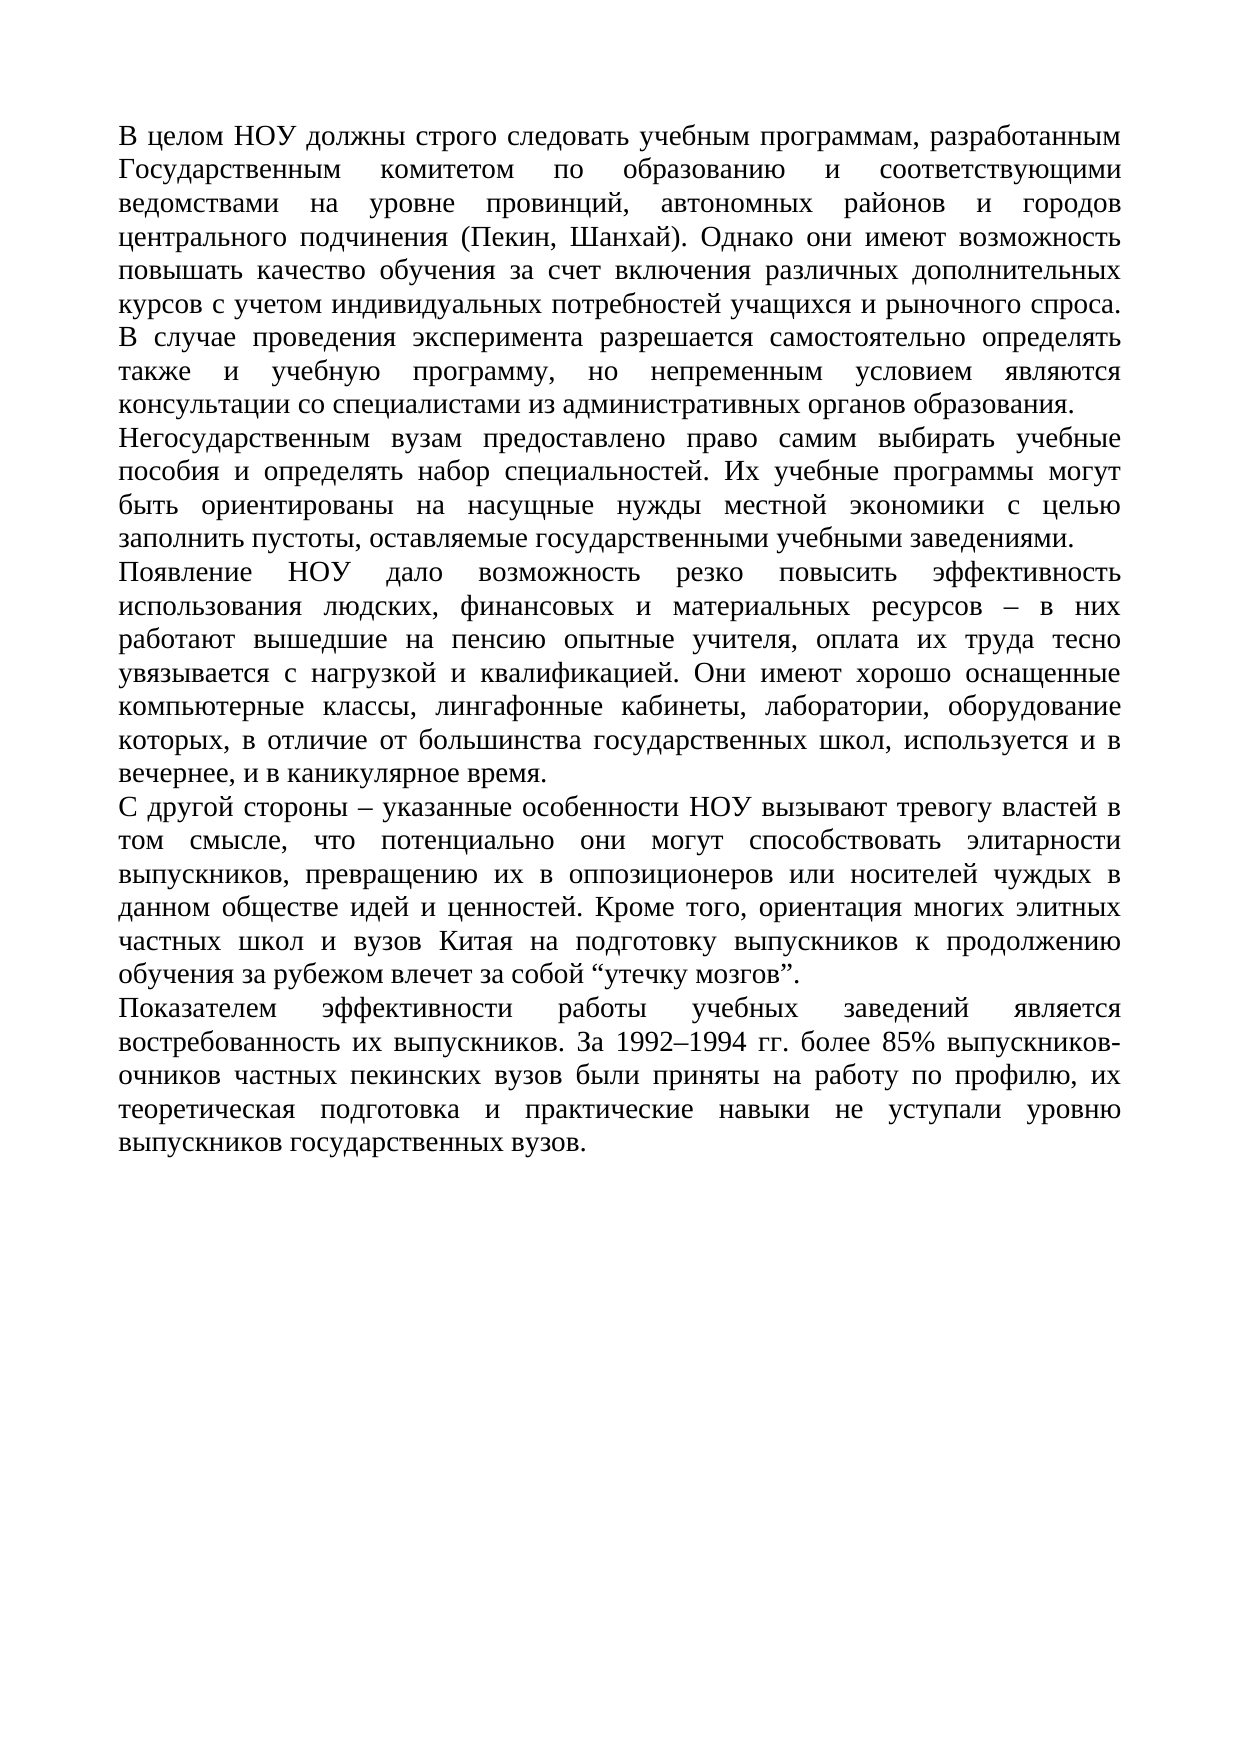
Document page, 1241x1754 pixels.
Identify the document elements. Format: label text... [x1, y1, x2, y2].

text Негосударственным вузам предоставлено право самим выбирать учебные пособия и определять набор специальностей. Их учебные программы могут быть ориентированы на насущные нужды местной экономики с целью заполнить пустоты, оставляемые государственными учебными заведениями. [118, 420, 1122, 554]
text С другой стороны – указанные особенности НОУ вызывают тревогу властей в том смысле, что потенциально они могут способствовать элитарности выпускников, превращению их в оппозиционеров или носителей чуждых в данном обществе идей и ценностей. Кроме того, ориентация многих элитных частных школ и вузов Китая на подготовку выпускников к продолжению обучения за рубежом влечет за собой “утечку мозгов”. [118, 789, 1122, 990]
text В целом НОУ должны строго следовать учебным программам, разработанным Государственным комитетом по образованию и соответствующими ведомствами на уровне провинций, автономных районов и городов центрального подчинения (Пекин, Шанхай). Однако они имеют возможность повышать качество обучения за счет включения различных дополнительных курсов с учетом индивидуальных потребностей учащихся и рыночного спроса. В случае проведения эксперимента разрешается самостоятельно определять также и учебную программу, но непременным условием являются консультации со специалистами из административных органов образования. [118, 118, 1122, 420]
text Появление НОУ дало возможность резко повысить эффективность использования людских, финансовых и материальных ресурсов – в них работают вышедшие на пенсию опытные учителя, оплата их труда тесно увязывается с нагрузкой и квалификацией. Они имеют хорошо оснащенные компьютерные классы, лингафонные кабинеты, лаборатории, оборудование которых, в отличие от большинства государственных школ, используется и в вечернее, и в каникулярное время. [118, 554, 1122, 789]
text Показателем эффективности работы учебных заведений является востребованность их выпускников. За 1992–1994 гг. более 85% выпускников-очников частных пекинских вузов были приняты на работу по профилю, их теоретическая подготовка и практические навыки не уступали уровню выпускников государственных вузов. [118, 990, 1122, 1158]
